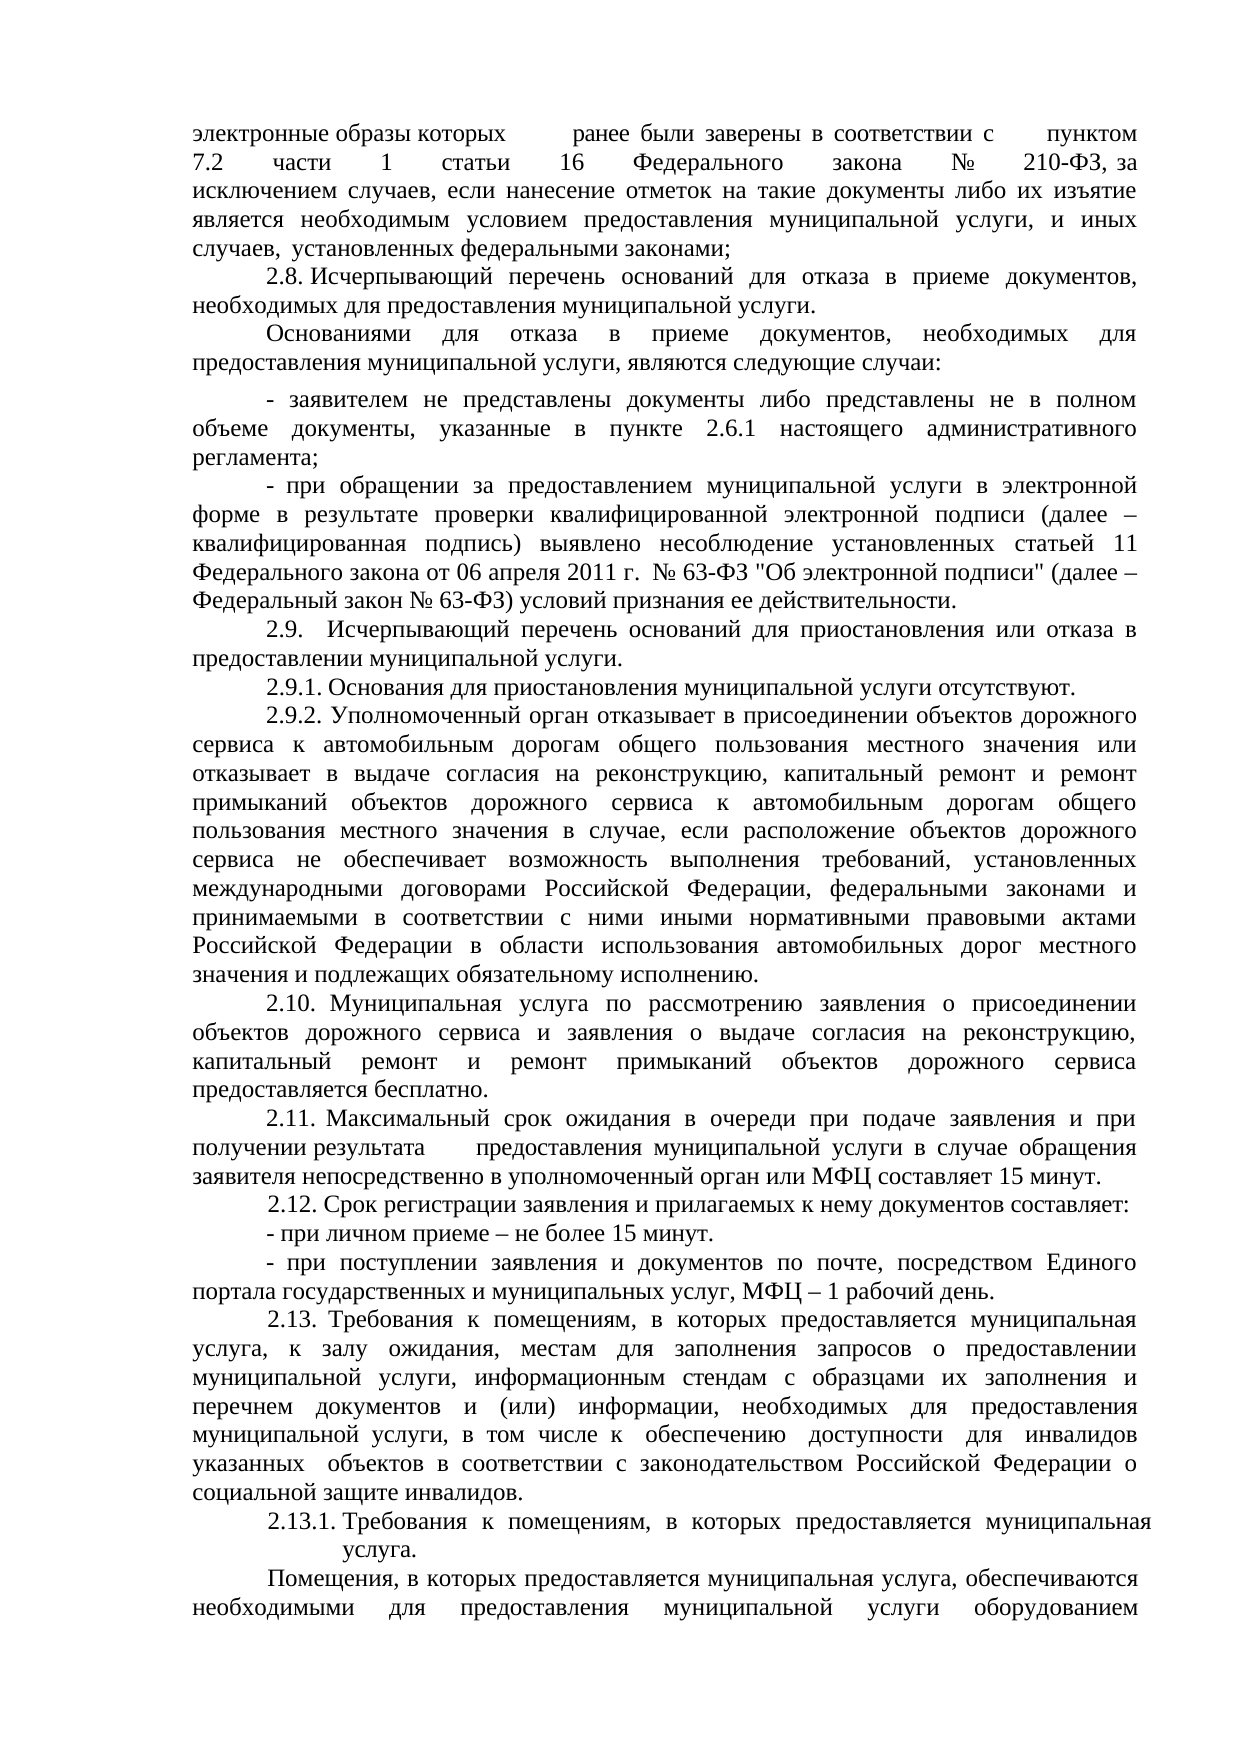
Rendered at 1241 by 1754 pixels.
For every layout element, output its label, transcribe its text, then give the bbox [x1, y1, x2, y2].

list при обращении за предоставлением муниципальной услуги в электронной форме в результате проверки квалифицированной электронной подписи (далее – квалифицированная подпись) выявлено несоблюдение установленных статьей 11 Федерального закона от 06 апреля 2011 г. № 63-ФЗ "Об электронной подписи" (далее – Федеральный закон № 63-ФЗ) условий признания ее действительности. [192, 471, 1138, 614]
list Исчерпывающий перечень оснований для приостановления или отказа в предоставлении муниципальной услуги. [192, 614, 1138, 672]
list при личном приеме – не более 15 минут. [266, 1218, 1152, 1247]
list Уполномоченный орган отказывает в присоединении объектов дорожного сервиса к автомобильным дорогам общего пользования местного значения или отказывает в выдаче согласия на реконструкцию, капитальный ремонт и ремонт примыканий объектов дорожного сервиса к автомобильным дорогам общего пользования местного значения в случае, если расположение объектов дорожного сервиса не обеспечивает возможность выполнения требований, установленных международными договорами Российской Федерации, федеральными законами и принимаемыми в соответствии с ними иными нормативными правовыми актами Российской Федерации в области использования автомобильных дорог местного значения и подлежащих обязательному исполнению. [192, 701, 1137, 988]
list Основания для приостановления муниципальной услуги отсутствуют. [266, 672, 1152, 701]
list Муниципальная услуга по рассмотрению заявления о присоединении объектов дорожного сервиса и заявления о выдаче согласия на реконструкцию, капитальный ремонт и ремонт примыканий объектов дорожного сервиса предоставляется бесплатно. [192, 988, 1137, 1103]
list Требования к помещениям, в которых предоставляется муниципальная услуга, к залу ожидания, местам для заполнения запросов о предоставлении муниципальной услуги, информационным стендам с образцами их заполнения и перечнем документов и (или) информации, необходимых для предоставления муниципальной услуги, в том числе к обеспечению доступности для инвалидов указанных объектов в соответствии с законодательством Российской Федерации о социальной защите инвалидов. [192, 1304, 1138, 1506]
list Срок регистрации заявления и прилагаемых к нему документов составляет: [267, 1189, 1152, 1218]
list заявителем не представлены документы либо представлены не в полном объеме документы, указанные в пункте 2.6.1 настоящего административного регламента; [192, 384, 1137, 471]
list при поступлении заявления и документов по почте, посредством Единого портала государственных и муниципальных услуг, МФЦ – 1 рабочий день. [192, 1247, 1138, 1304]
list Исчерпывающий перечень оснований для отказа в приеме документов, необходимых для предоставления муниципальной услуги. [192, 262, 1137, 318]
list Требования к помещениям, в которых предоставляется муниципальная услуга. [267, 1506, 1152, 1563]
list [192, 118, 1138, 262]
text Основаниями для отказа в приеме документов, необходимых для предоставления муниципальной услуги, являются следующие случаи: [192, 318, 1137, 376]
list Максимальный срок ожидания в очереди при подаче заявления и при получении результата предоставления муниципальной услуги в случае обращения заявителя непосредственно в уполномоченный орган или МФЦ составляет 15 минут. [192, 1103, 1137, 1189]
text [192, 1563, 1139, 1621]
